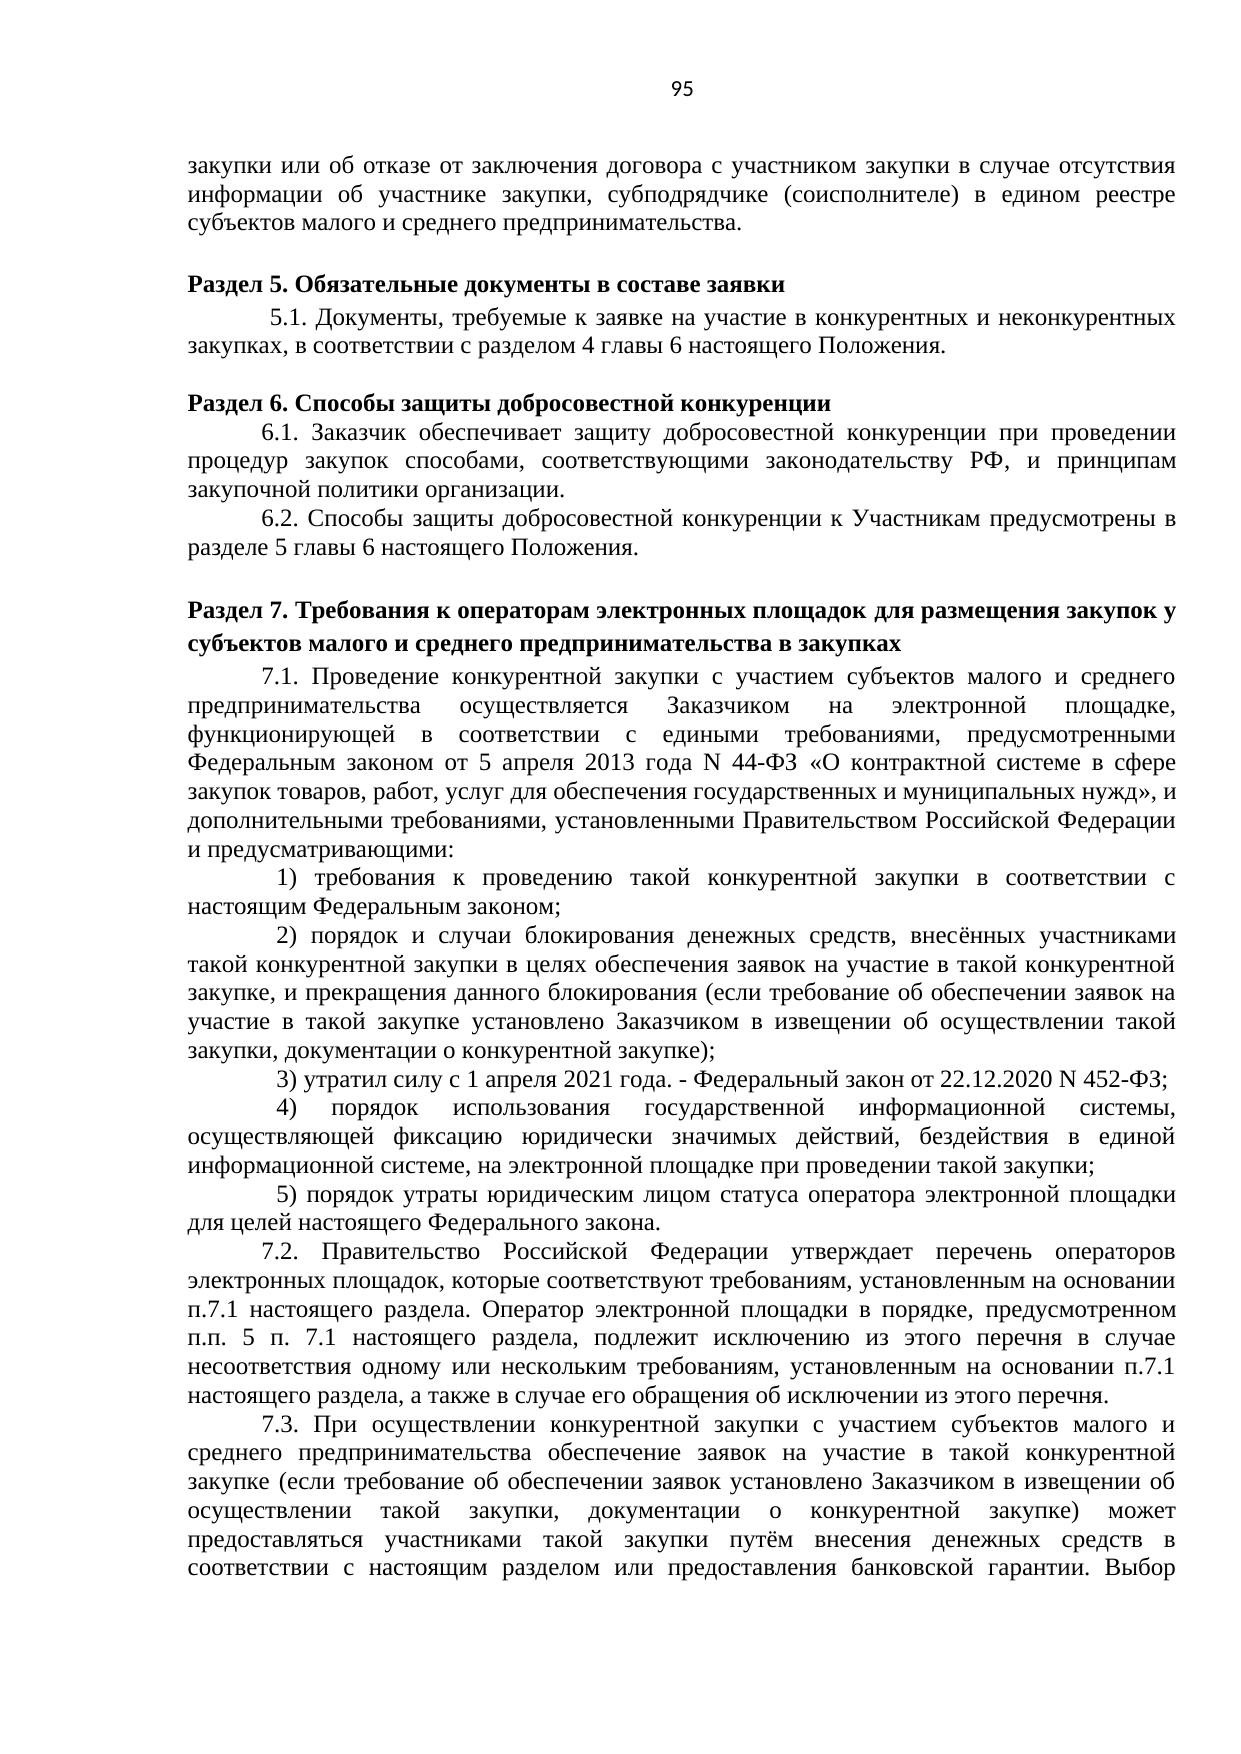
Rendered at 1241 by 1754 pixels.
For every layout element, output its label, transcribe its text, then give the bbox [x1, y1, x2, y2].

text 7.1. Проведение конкурентной закупки с участием субъектов малого и среднего предпринимательства осуществляется Заказчиком на электронной площадке, функционирующей в соответствии с едиными требованиями, предусмотренными Федеральным законом от 5 апреля 2013 года N 44-ФЗ «О контрактной системе в сфере закупок товаров, работ, услуг для обеспечения государственных и муниципальных нужд», и дополнительными требованиями, установленными Правительством Российской Федерации и предусматривающими: [187, 661, 1177, 862]
text 1) требования к проведению такой конкурентной закупки в соответствии с настоящим Федеральным законом; [187, 862, 1177, 920]
text 6.1. Заказчик обеспечивает защиту добросовестной конкуренции при проведении процедур закупок способами, соответствующими законодательству РФ, и принципам закупочной политики организации. [187, 417, 1177, 503]
text 2) порядок и случаи блокирования денежных средств, внесённых участниками такой конкурентной закупки в целях обеспечения заявок на участие в такой конкурентной закупке, и прекращения данного блокирования (если требование об обеспечении заявок на участие в такой закупке установлено Заказчиком в извещении об осуществлении такой закупки, документации о конкурентной закупке); [187, 920, 1177, 1064]
subtitle Раздел 6. Способы защиты добросовестной конкуренции [187, 388, 1177, 417]
text 5) порядок утраты юридическим лицом статуса оператора электронной площадки для целей настоящего Федерального закона. [187, 1179, 1177, 1236]
text 4) порядок использования государственной информационной системы, осуществляющей фиксацию юридически значимых действий, бездействия в единой информационной системе, на электронной площадке при проведении такой закупки; [187, 1092, 1177, 1179]
text 3) утратил силу с 1 апреля 2021 года. - Федеральный закон от 22.12.2020 N 452-ФЗ; [187, 1064, 1177, 1092]
text 7.2. Правительство Российской Федерации утверждает перечень операторов электронных площадок, которые соответствуют требованиям, установленным на основании п.7.1 настоящего раздела. Оператор электронной площадки в порядке, предусмотренном п.п. 5 п. 7.1 настоящего раздела, подлежит исключению из этого перечня в случае несоответствия одному или нескольким требованиям, установленным на основании п.7.1 настоящего раздела, а также в случае его обращения об исключении из этого перечня. [187, 1236, 1177, 1409]
subtitle Раздел 7. Требования к операторам электронных площадок для размещения закупок у субъектов малого и среднего предпринимательства в закупках [187, 595, 1177, 657]
subtitle Раздел 5. Обязательные документы в составе заявки [187, 269, 1177, 297]
text 6.2. Способы защиты добросовестной конкуренции к Участникам предусмотрены в разделе 5 главы 6 настоящего Положения. [187, 503, 1177, 560]
text 5.1. Документы, требуемые к заявке на участие в конкурентных и неконкурентных закупках, в соответствии с разделом 4 главы 6 настоящего Положения. [187, 302, 1177, 359]
